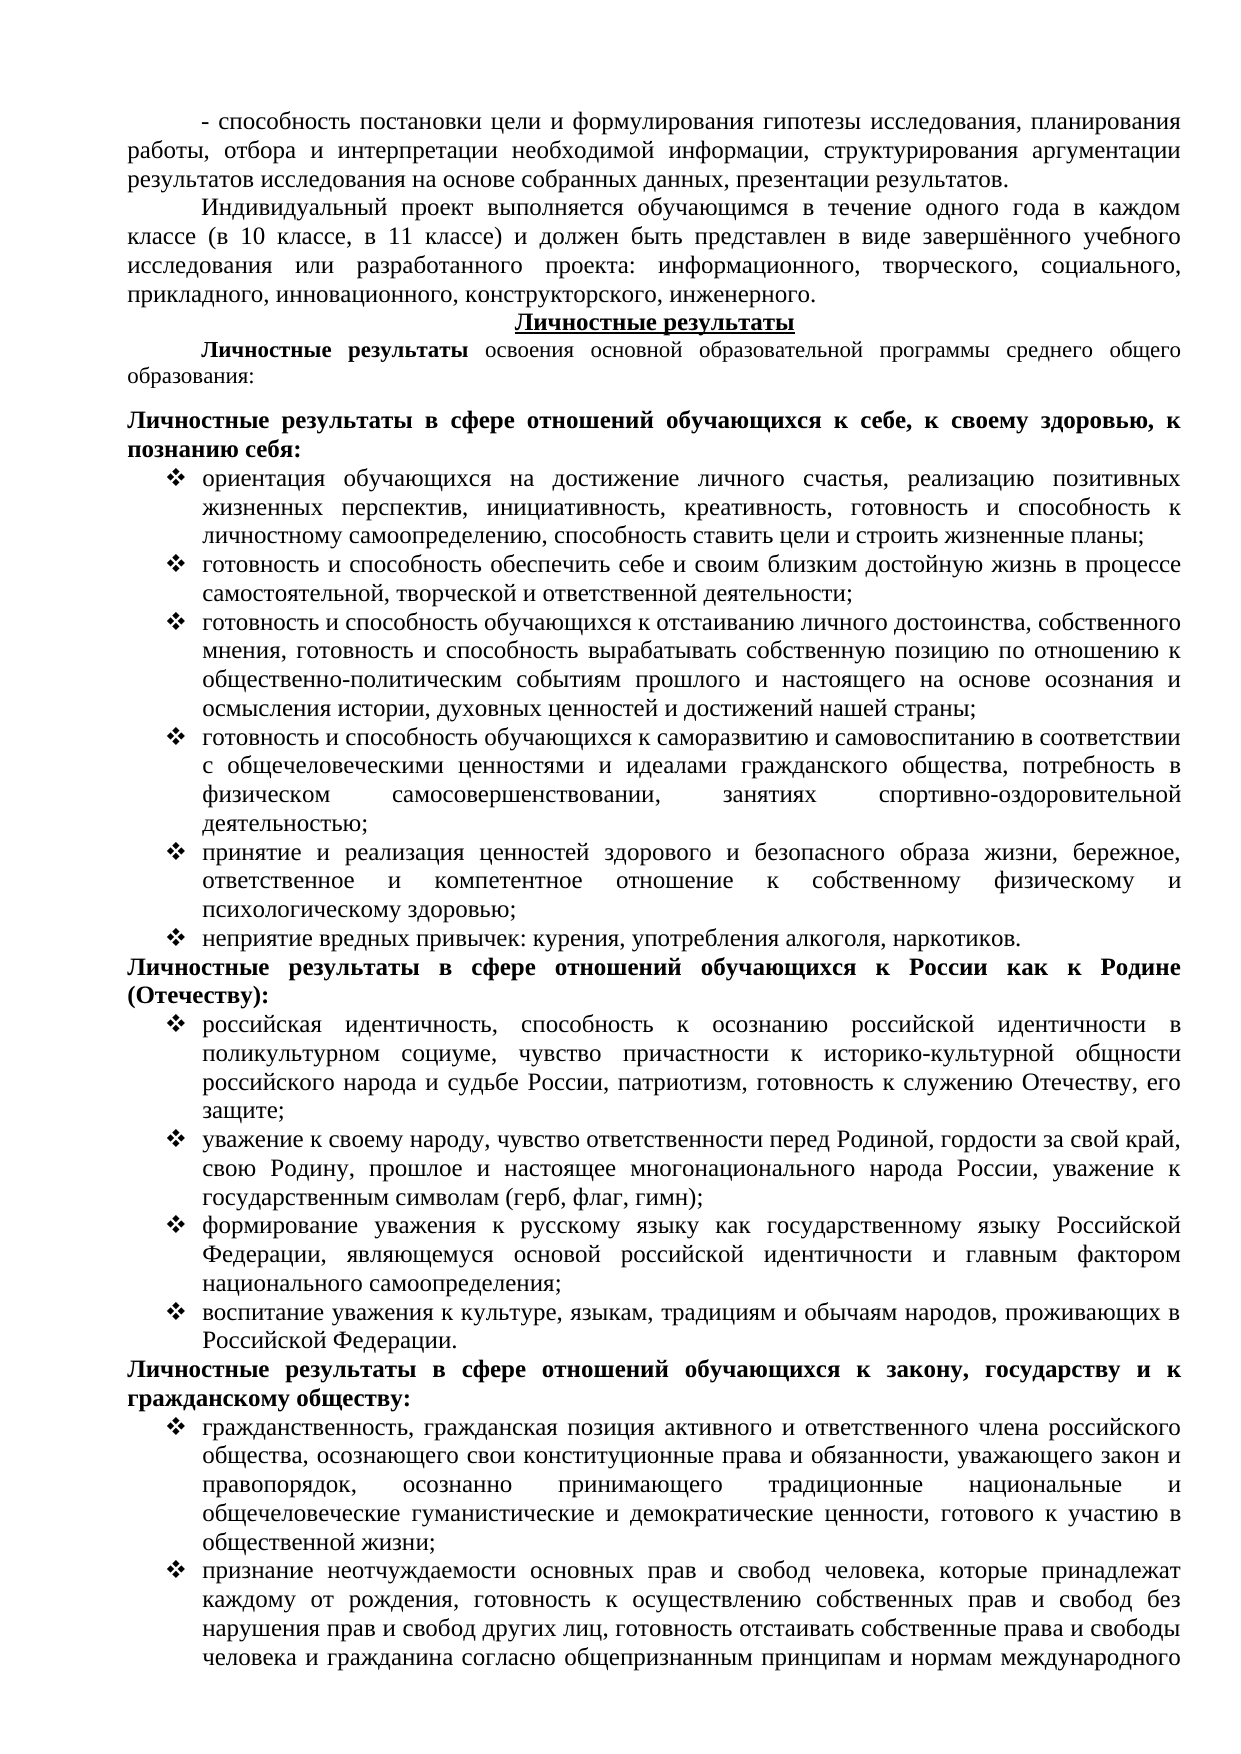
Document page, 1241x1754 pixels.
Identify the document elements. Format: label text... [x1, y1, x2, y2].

list готовность и способность обучающихся к отстаиванию личного достоинства, собственного мнения, готовность и способность вырабатывать собственную позицию по отношению к общественно-политическим событиям прошлого и настоящего на основе осознания и осмысления истории, духовных ценностей и достижений нашей страны; [164, 607, 1182, 722]
list российская идентичность, способность к осознанию российской идентичности в поликультурном социуме, чувство причастности к историко-культурной общности российского народа и судьбе России, патриотизм, готовность к служению Отечеству, его защите; [164, 1009, 1182, 1124]
list неприятие вредных привычек: курения, употребления алкоголя, наркотиков. [164, 923, 1182, 952]
list принятие и реализация ценностей здорового и безопасного образа жизни, бережное, ответственное и компетентное отношение к собственному физическому и психологическому здоровью; [164, 837, 1182, 923]
text Личностные результаты в сфере отношений обучающихся к себе, к своему здоровью, к познанию себя: [127, 406, 1182, 463]
list готовность и способность обеспечить себе и своим близким достойную жизнь в процессе самостоятельной, творческой и ответственной деятельности; [164, 549, 1182, 607]
list гражданственность, гражданская позиция активного и ответственного члена российского общества, осознающего свои конституционные права и обязанности, уважающего закон и правопорядок, осознанно принимающего традиционные национальные и общечеловеческие гуманистические и демократические ценности, готового к участию в общественной жизни; [164, 1412, 1182, 1556]
list формирование уважения к русскому языку как государственному языку Российской Федерации, являющемуся основой российской идентичности и главным фактором национального самоопределения; [164, 1211, 1182, 1297]
text Личностные результаты освоения основной образовательной программы среднего общего образования: [127, 336, 1182, 389]
list воспитание уважения к культуре, языкам, традициям и обычаям народов, проживающих в Российской Федерации. [164, 1297, 1182, 1354]
list готовность и способность обучающихся к саморазвитию и самовоспитанию в соответствии с общечеловеческими ценностями и идеалами гражданского общества, потребность в физическом самосовершенствовании, занятиях спортивно-оздоровительной деятельностью; [164, 722, 1182, 837]
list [164, 1556, 1182, 1671]
text Личностные результаты в сфере отношений обучающихся к России как к Родине (Отечеству): [127, 952, 1182, 1009]
list ориентация обучающихся на достижение личного счастья, реализацию позитивных жизненных перспектив, инициативность, креативность, готовность и способность к личностному самоопределению, способность ставить цели и строить жизненные планы; [164, 463, 1182, 549]
text Личностные результаты [127, 307, 1182, 336]
text Индивидуальный проект выполняется обучающимся в течение одного года в каждом классе (в 10 классе, в 11 классе) и должен быть представлен в виде завершённого учебного исследования или разработанного проекта: информационного, творческого, социального, прикладного, инновационного, конструкторского, инженерного. [127, 192, 1182, 307]
text - способность постановки цели и формулирования гипотезы исследования, планирования работы, отбора и интерпретации необходимой информации, структурирования аргументации результатов исследования на основе собранных данных, презентации результатов. [127, 106, 1182, 192]
text Личностные результаты в сфере отношений обучающихся к закону, государству и к гражданскому обществу: [127, 1354, 1182, 1412]
list уважение к своему народу, чувство ответственности перед Родиной, гордости за свой край, свою Родину, прошлое и настоящее многонационального народа России, уважение к государственным символам (герб, флаг, гимн); [164, 1124, 1182, 1211]
